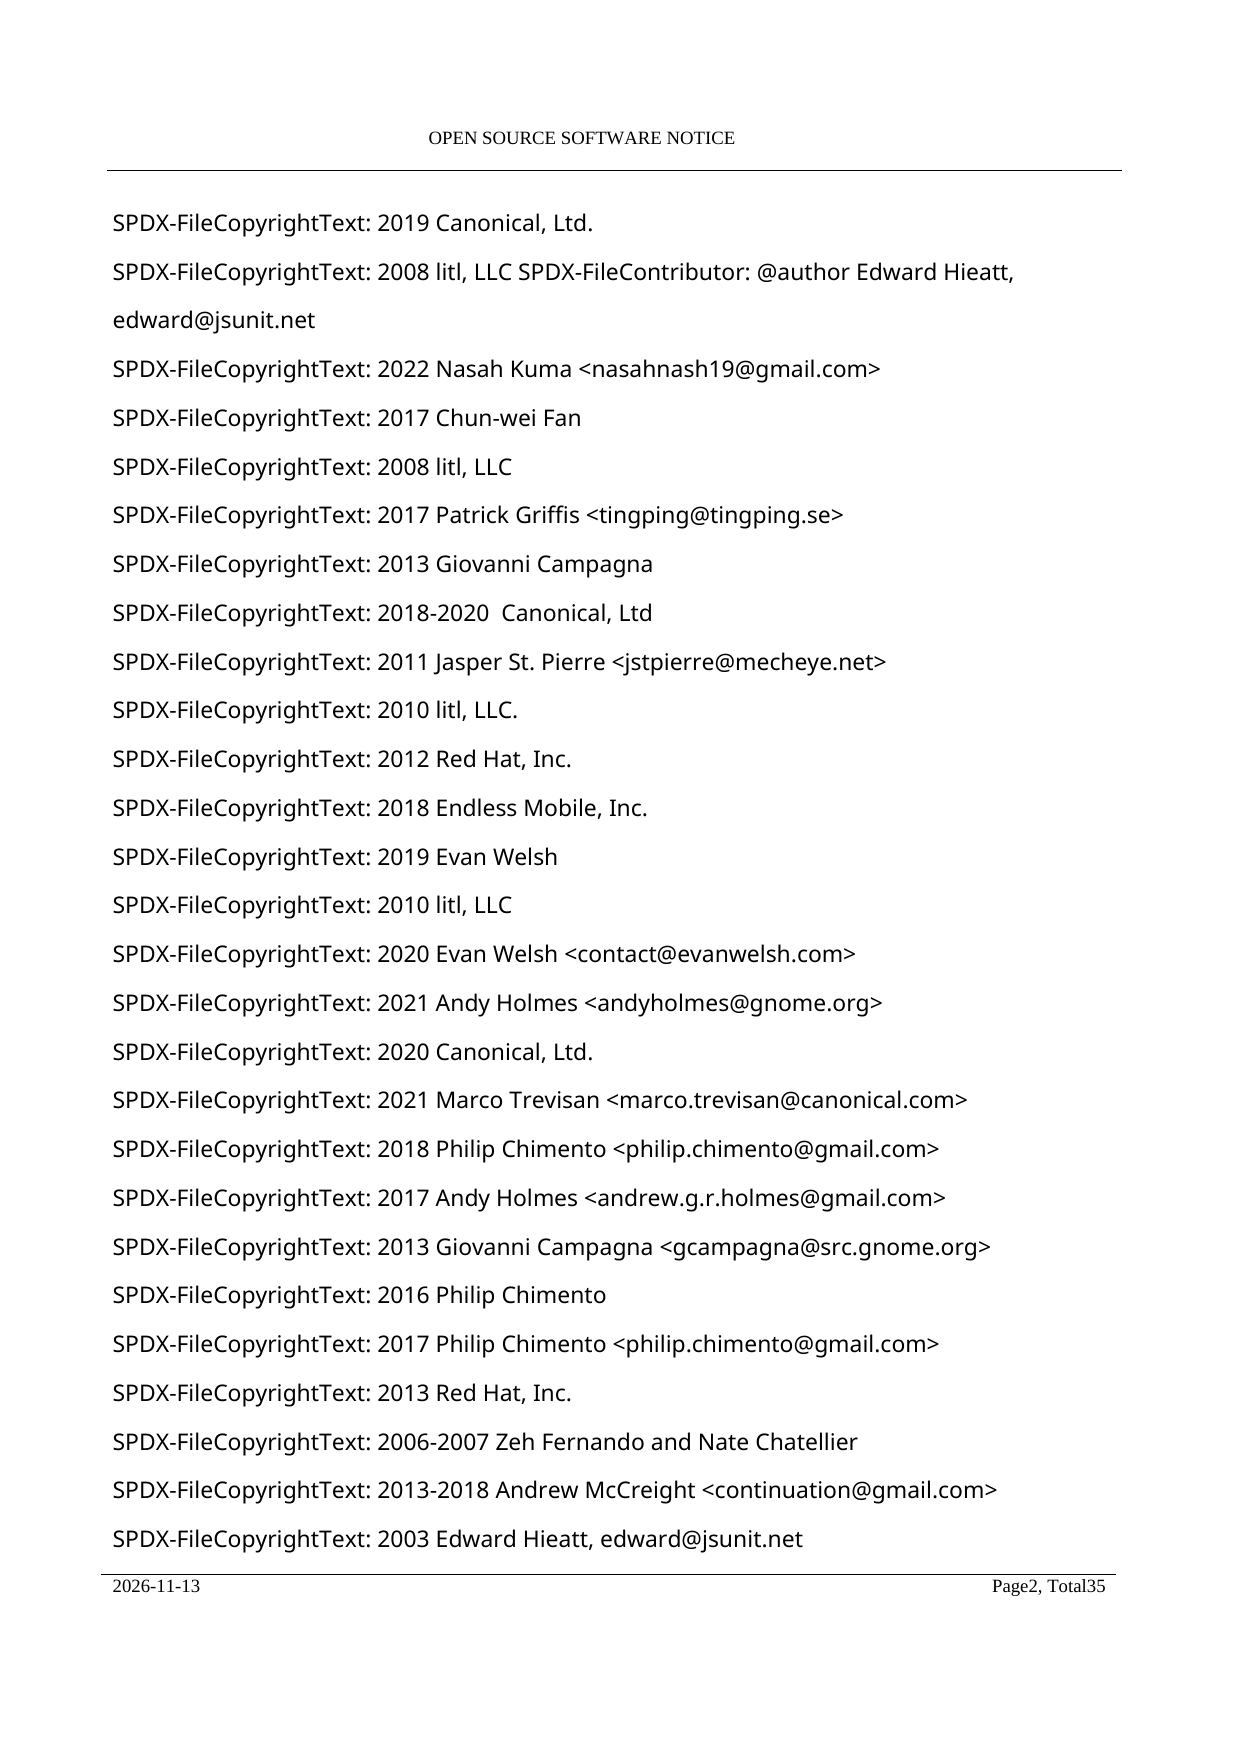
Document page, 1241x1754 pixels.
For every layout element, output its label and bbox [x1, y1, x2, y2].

text [112, 206, 1128, 1555]
